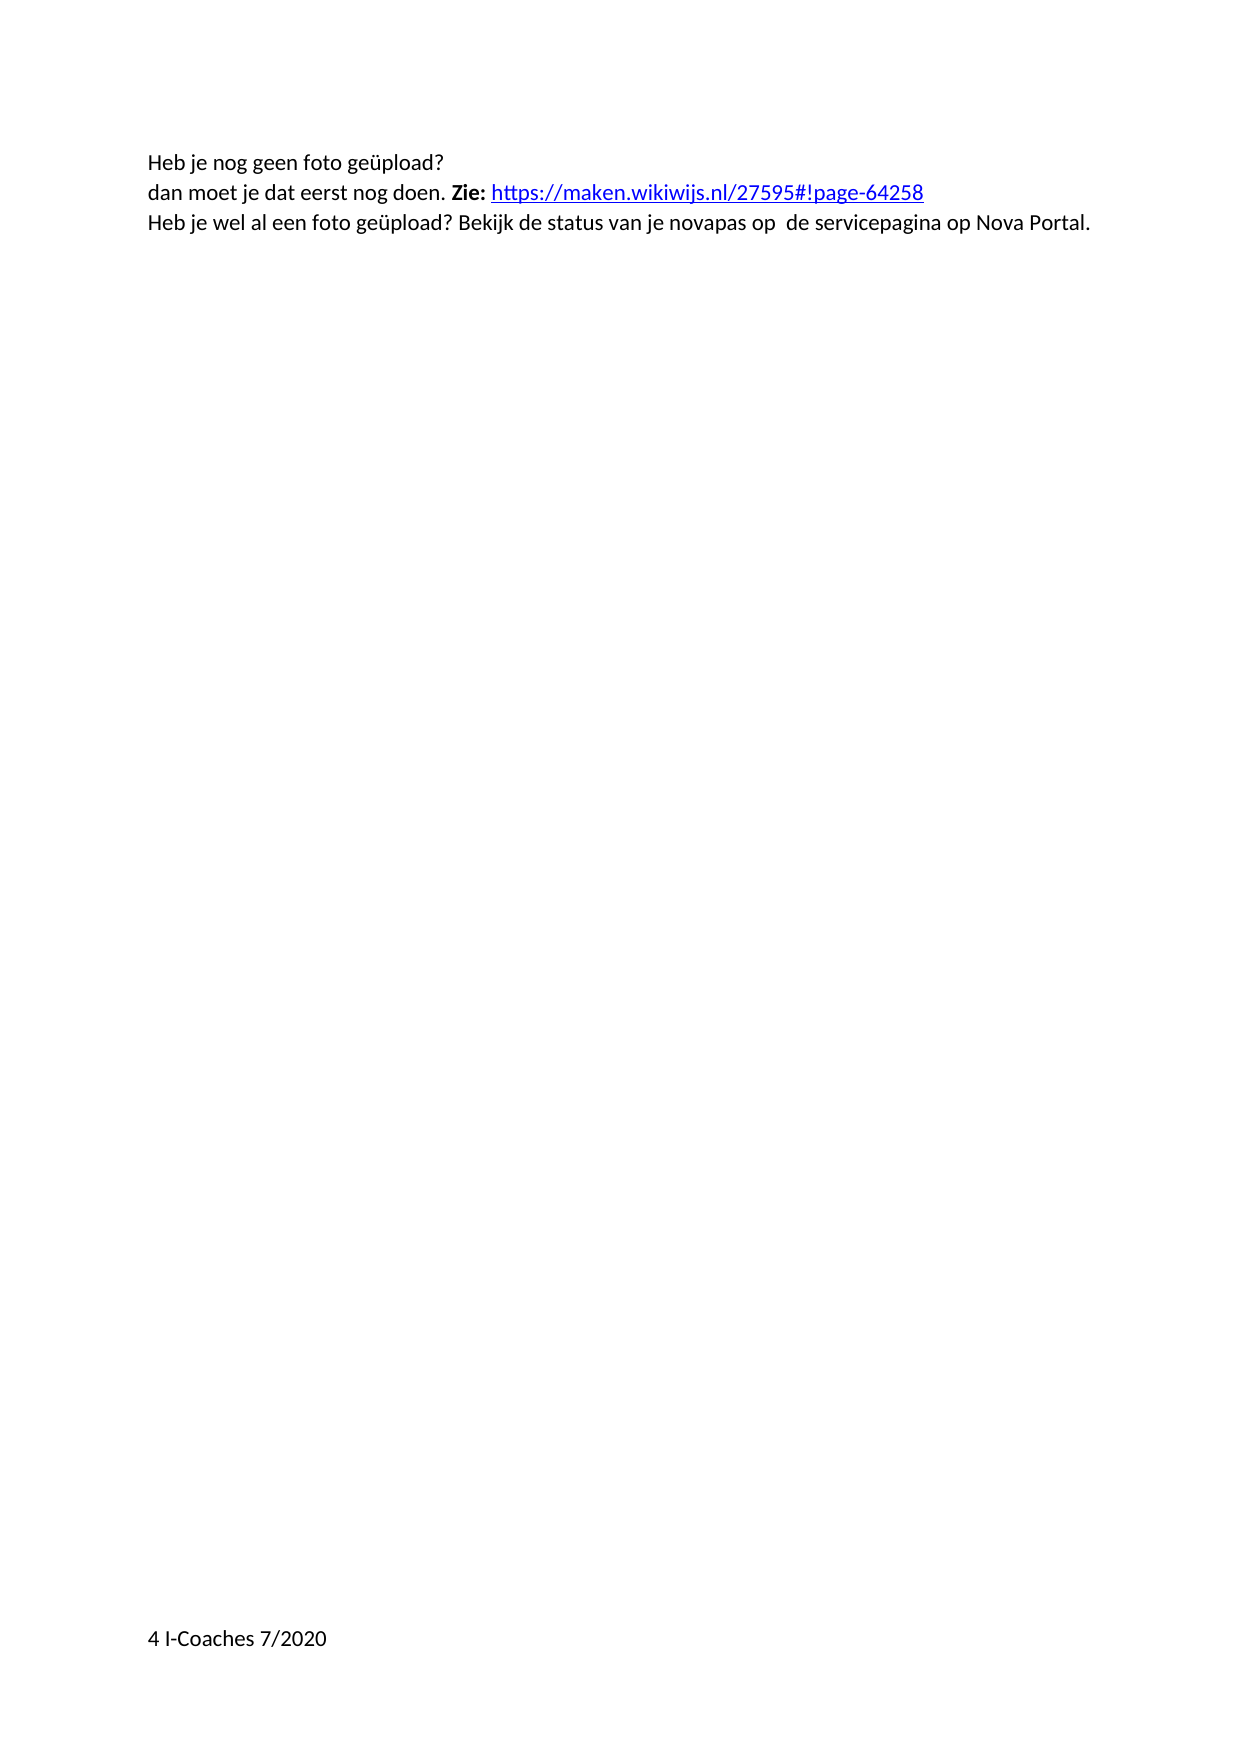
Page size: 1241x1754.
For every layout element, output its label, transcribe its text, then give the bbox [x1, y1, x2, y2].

text Heb je nog geen foto geüpload? dan moet je dat eerst nog doen. Zie: https://maken.wikiwijs.nl/27595#!page-64258 Heb je wel al een foto geüpload? Bekijk de status van je novapas op de servicepagina op Nova Portal. [148, 148, 1093, 236]
